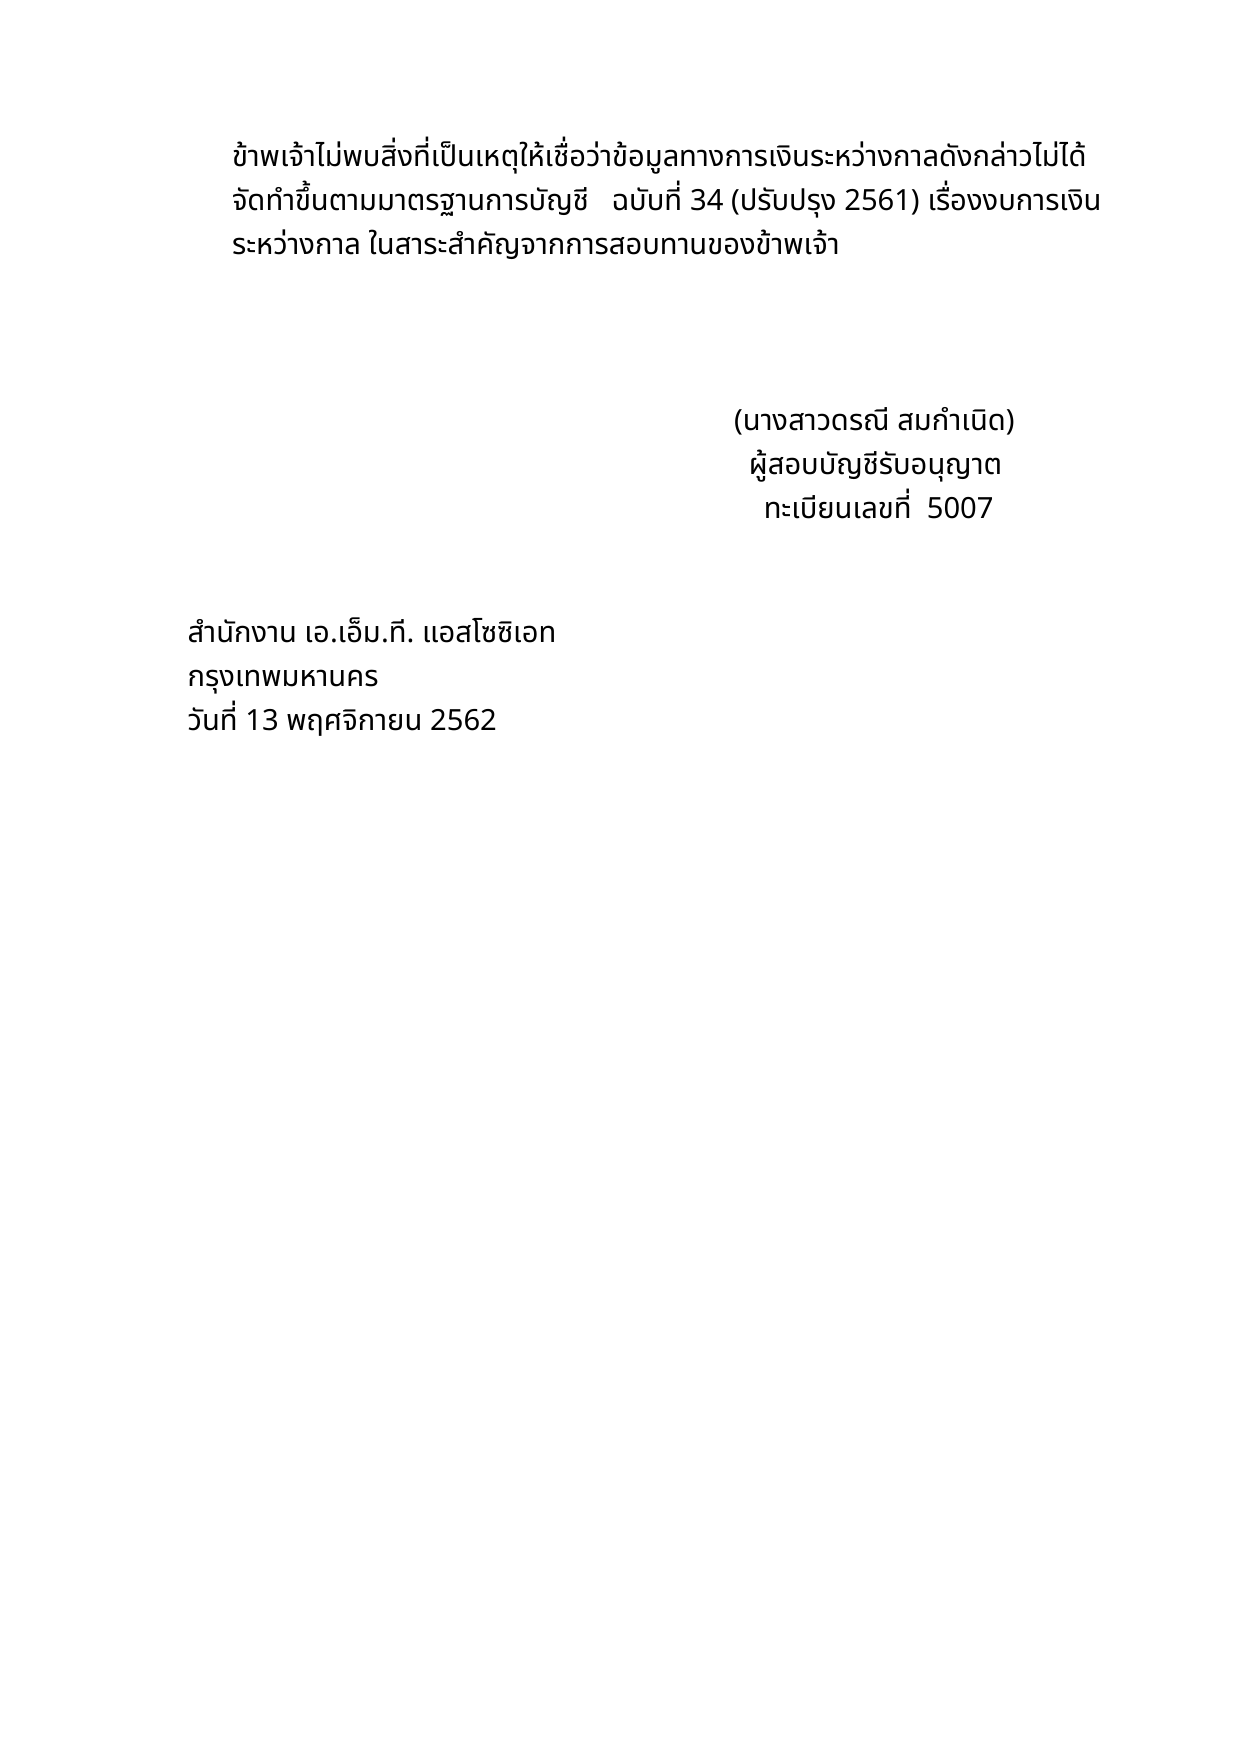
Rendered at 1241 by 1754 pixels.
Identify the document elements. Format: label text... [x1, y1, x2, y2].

text สำนักงาน เอ.เอ็ม.ที. แอสโซซิเอท [187, 611, 1103, 655]
text (นางสาวดรณี สมกำเนิด) [187, 399, 1103, 443]
text ข้าพเจ้าไม่พบสิ่งที่เป็นเหตุให้เชื่อว่าข้อมูลทางการเงินระหว่างกาลดังกล่าวไม่ได้จัดทำขึ้นตามมาตรฐานการบัญชี ฉบับที่ 34 (ปรับปรุง 2561) เรื่องงบการเงินระหว่างกาล ในสาระสำคัญจากการสอบทานของข้าพเจ้า [232, 135, 1103, 267]
text วันที่ 13 พฤศจิกายน 2562 [187, 699, 1103, 743]
text กรุงเทพมหานคร [187, 655, 1103, 699]
text ผู้สอบบัญชีรับอนุญาต [187, 443, 1103, 487]
text ทะเบียนเลขที่ 5007 [187, 487, 1103, 532]
